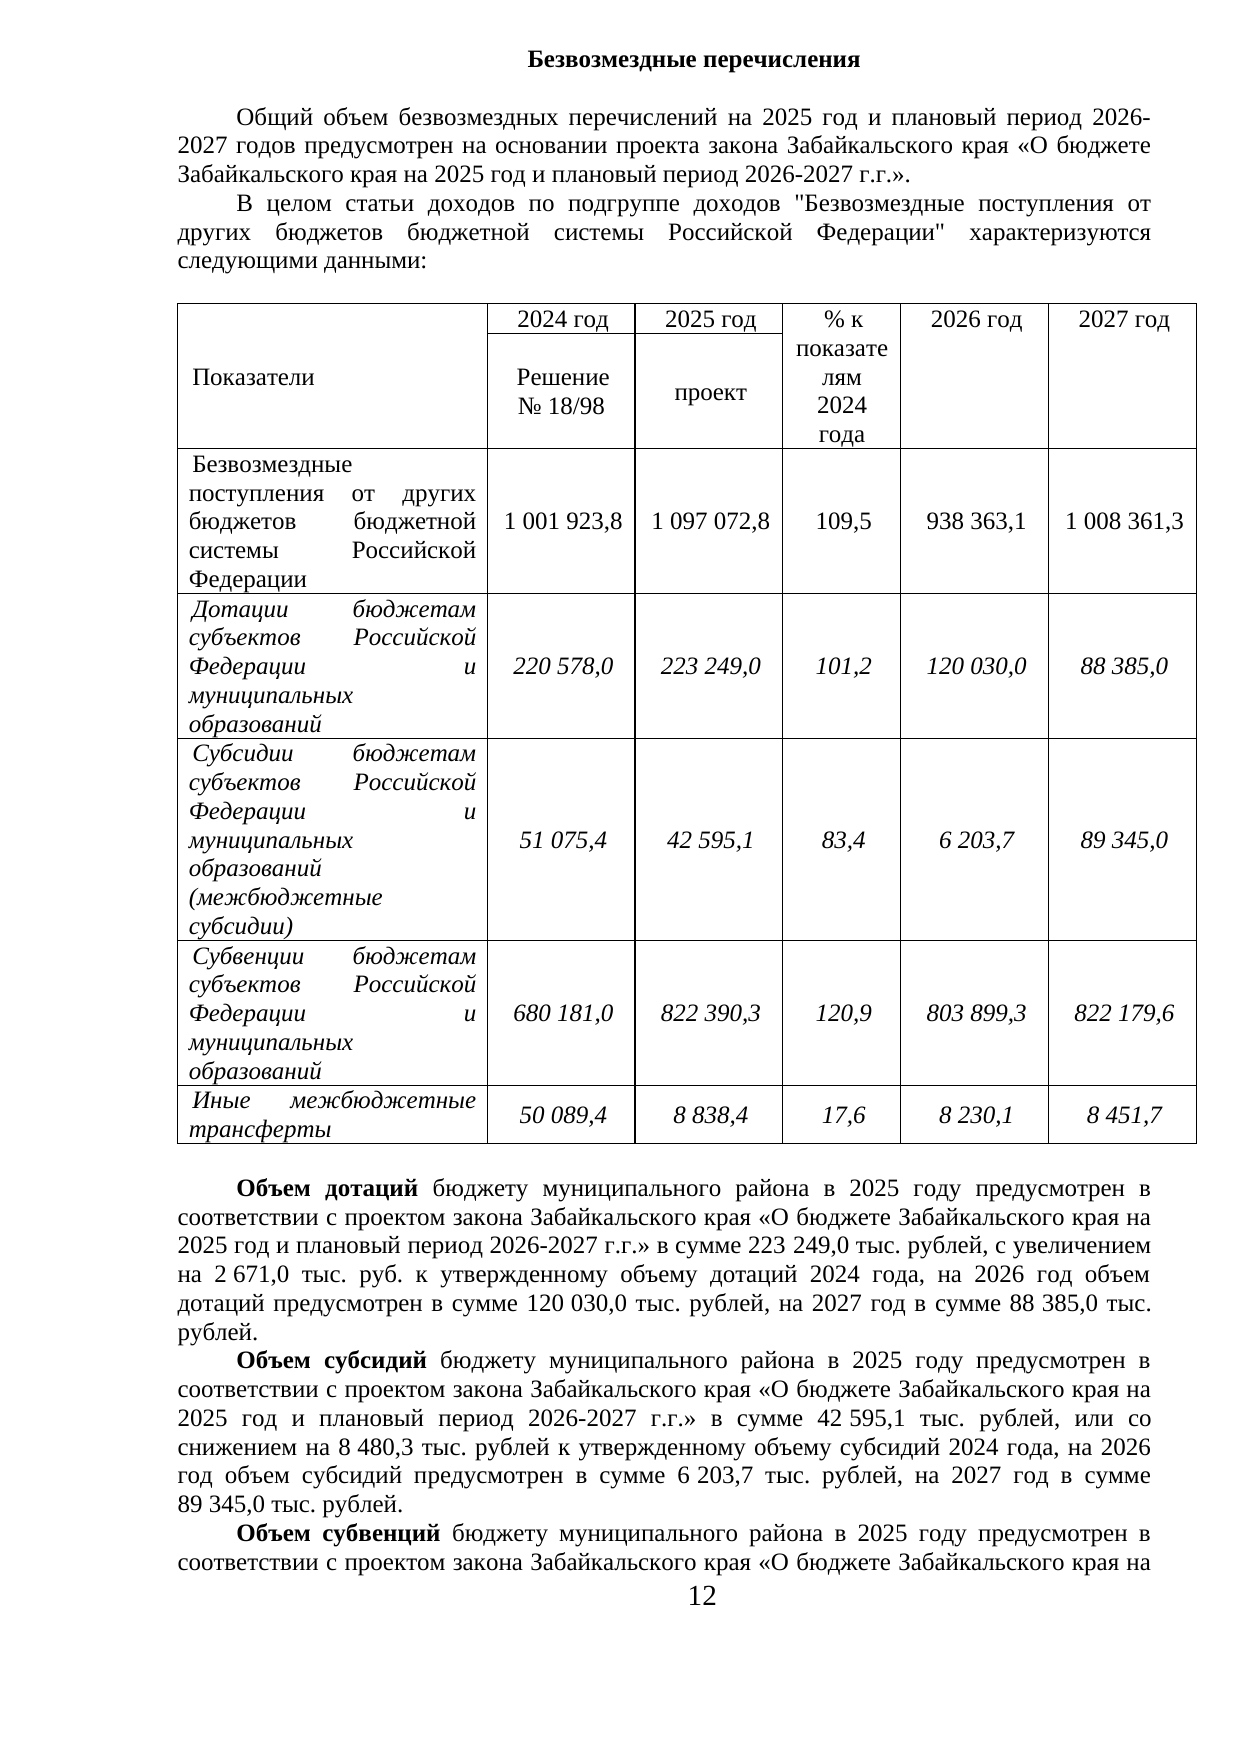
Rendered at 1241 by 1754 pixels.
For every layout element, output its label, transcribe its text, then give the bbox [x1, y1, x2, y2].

table_cell 803 899,3 [901, 941, 1048, 1084]
table_cell Иные межбюджетные трансферты [178, 1086, 487, 1143]
table_header % к показателям 2024 года [783, 304, 900, 448]
table_cell Субвенции бюджетам субъектов Российской Федерации и муниципальных образований [178, 941, 487, 1084]
table_cell 83,4 [783, 739, 900, 940]
table_cell проект [636, 334, 782, 448]
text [177, 1518, 1152, 1575]
table_cell 1 097 072,8 [636, 449, 782, 593]
table_cell 1 001 923,8 [488, 449, 634, 593]
table_cell Субсидии бюджетам субъектов Российской Федерации и муниципальных образований (межбюджетные субсидии) [178, 739, 487, 940]
table_cell 938 363,1 [901, 449, 1048, 593]
table_cell 8 230,1 [901, 1086, 1048, 1143]
table_cell 120,9 [783, 941, 900, 1084]
table_cell Безвозмездные поступления от других бюджетов бюджетной системы Российской Федерации [178, 449, 487, 593]
table_cell 6 203,7 [901, 739, 1048, 940]
table_cell 822 390,3 [636, 941, 782, 1084]
table_cell 109,5 [783, 449, 900, 593]
table_cell 120 030,0 [901, 594, 1048, 737]
table_cell 42 595,1 [636, 739, 782, 940]
text Объем дотаций бюджету муниципального района в 2025 году предусмотрен в соответствии с проектом закона Забайкальского края «О бюджете Забайкальского края на 2025 год и плановый период 2026-2027 г.г.» в сумме 223 249,0 тыс. рублей, с увеличением на 2 671,0 тыс. руб. к утвержденному объему дотаций 2024 года, на 2026 год объем дотаций предусмотрен в сумме 120 030,0 тыс. рублей, на 2027 год в сумме 88 385,0 тыс. рублей. [177, 1173, 1152, 1345]
text Объем субсидий бюджету муниципального района в 2025 году предусмотрен в соответствии с проектом закона Забайкальского края «О бюджете Забайкальского края на 2025 год и плановый период 2026-2027 г.г.» в сумме 42 595,1 тыс. рублей, или со снижением на 8 480,3 тыс. рублей к утвержденному объему субсидий 2024 года, на 2026 год объем субсидий предусмотрен в сумме 6 203,7 тыс. рублей, на 2027 год в сумме 89 345,0 тыс. рублей. [177, 1345, 1152, 1518]
table_cell 220 578,0 [488, 594, 634, 737]
table_cell 8 838,4 [636, 1086, 782, 1143]
table_cell 223 249,0 [636, 594, 782, 737]
table_cell Дотации бюджетам субъектов Российской Федерации и муниципальных образований [178, 594, 487, 737]
table_cell 8 451,7 [1049, 1086, 1196, 1143]
table_cell 680 181,0 [488, 941, 634, 1084]
table_header Показатели [178, 304, 487, 448]
table_cell 822 179,6 [1049, 941, 1196, 1084]
table_cell 88 385,0 [1049, 594, 1196, 737]
text Безвозмездные перечисления [177, 44, 1152, 73]
table_cell 89 345,0 [1049, 739, 1196, 940]
table_header 2027 год [1049, 304, 1196, 448]
table_cell Решение № 18/98 [488, 334, 634, 448]
table_header 2024 год [488, 304, 634, 333]
table_cell 1 008 361,3 [1049, 449, 1196, 593]
table_cell 17,6 [783, 1086, 900, 1143]
text В целом статьи доходов по подгруппе доходов "Безвозмездные поступления от других бюджетов бюджетной системы Российской Федерации" характеризуются следующими данными: [177, 188, 1152, 274]
table_cell 101,2 [783, 594, 900, 737]
table_header 2026 год [901, 304, 1048, 448]
table_cell 50 089,4 [488, 1086, 634, 1143]
table_header 2025 год [636, 304, 782, 333]
table_cell 51 075,4 [488, 739, 634, 940]
text Общий объем безвозмездных перечислений на 2025 год и плановый период 2026-2027 годов предусмотрен на основании проекта закона Забайкальского края «О бюджете Забайкальского края на 2025 год и плановый период 2026-2027 г.г.». [177, 102, 1152, 188]
